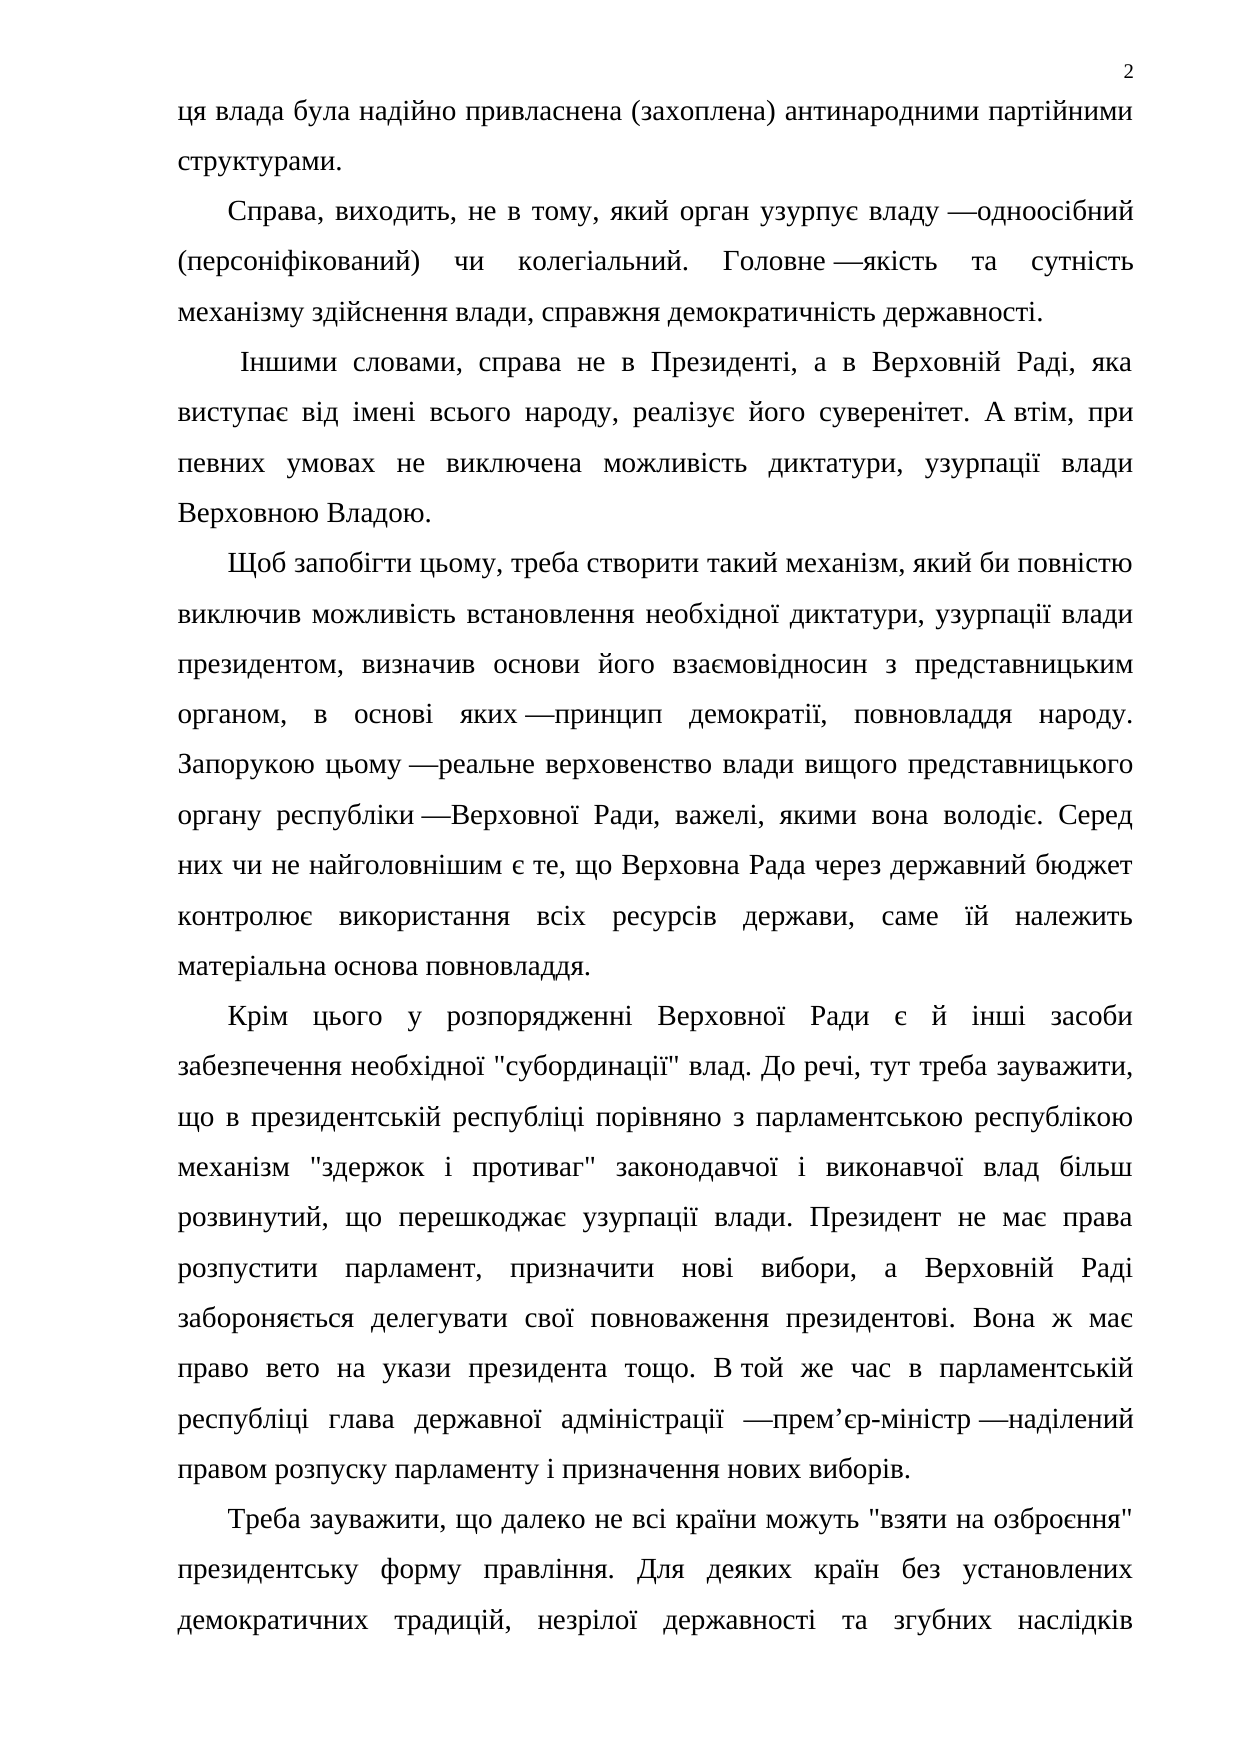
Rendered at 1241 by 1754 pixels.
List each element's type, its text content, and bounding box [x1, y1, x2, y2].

text Щоб запобігти цьому, треба створити такий механізм, який би повністю виключив можливість встановлення необхідної диктатури, узурпації влади президентом, визначив основи його взаємовідносин з представницьким органом, в основі яких —принцип демократії, повновладдя народу. Запорукою цьому —реальне верховенство влади вищого представницького органу республіки —Верховної Ради, важелі, якими вона володіє. Серед них чи не найголовнішим є те, що Верховна Рада через державний бюджет контролює використання всіх ресурсів держави, саме їй належить матеріальна основа повновладдя. [177, 545, 1134, 981]
text Справа, виходить, не в тому, який орган узурпує владу —одноосібний (персоніфікований) чи колегіальний. Головне —якість та сутність механізму здійснення влади, справжня демократичність державності. [177, 193, 1134, 327]
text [177, 93, 1134, 176]
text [177, 1501, 1134, 1636]
text Іншими словами, справа не в Президенті, а в Верховній Раді, яка виступає від імені всього народу, реалізує його суверенітет. А втім, при певних умовах не виключена можливість диктатури, узурпації влади Верховною Владою. [177, 344, 1134, 529]
text Крім цього у розпорядженні Верховної Ради є й інші засоби забезпечення необхідної "субординації" влад. До речі, тут треба зауважити, що в президентській республіці порівняно з парламентською республікою механізм "здержок і противаг" законодавчої і виконавчої влад більш розвинутий, що перешкоджає узурпації влади. Президент не має права розпустити парламент, призначити нові вибори, а Верховній Раді забороняється делегувати свої повноваження президентові. Вона ж має право вето на укази президента тощо. В той же час в парламентській республіці глава державної адміністрації —прем’єр-міністр —наділений правом розпуску парламенту і призначення нових виборів. [177, 998, 1134, 1484]
